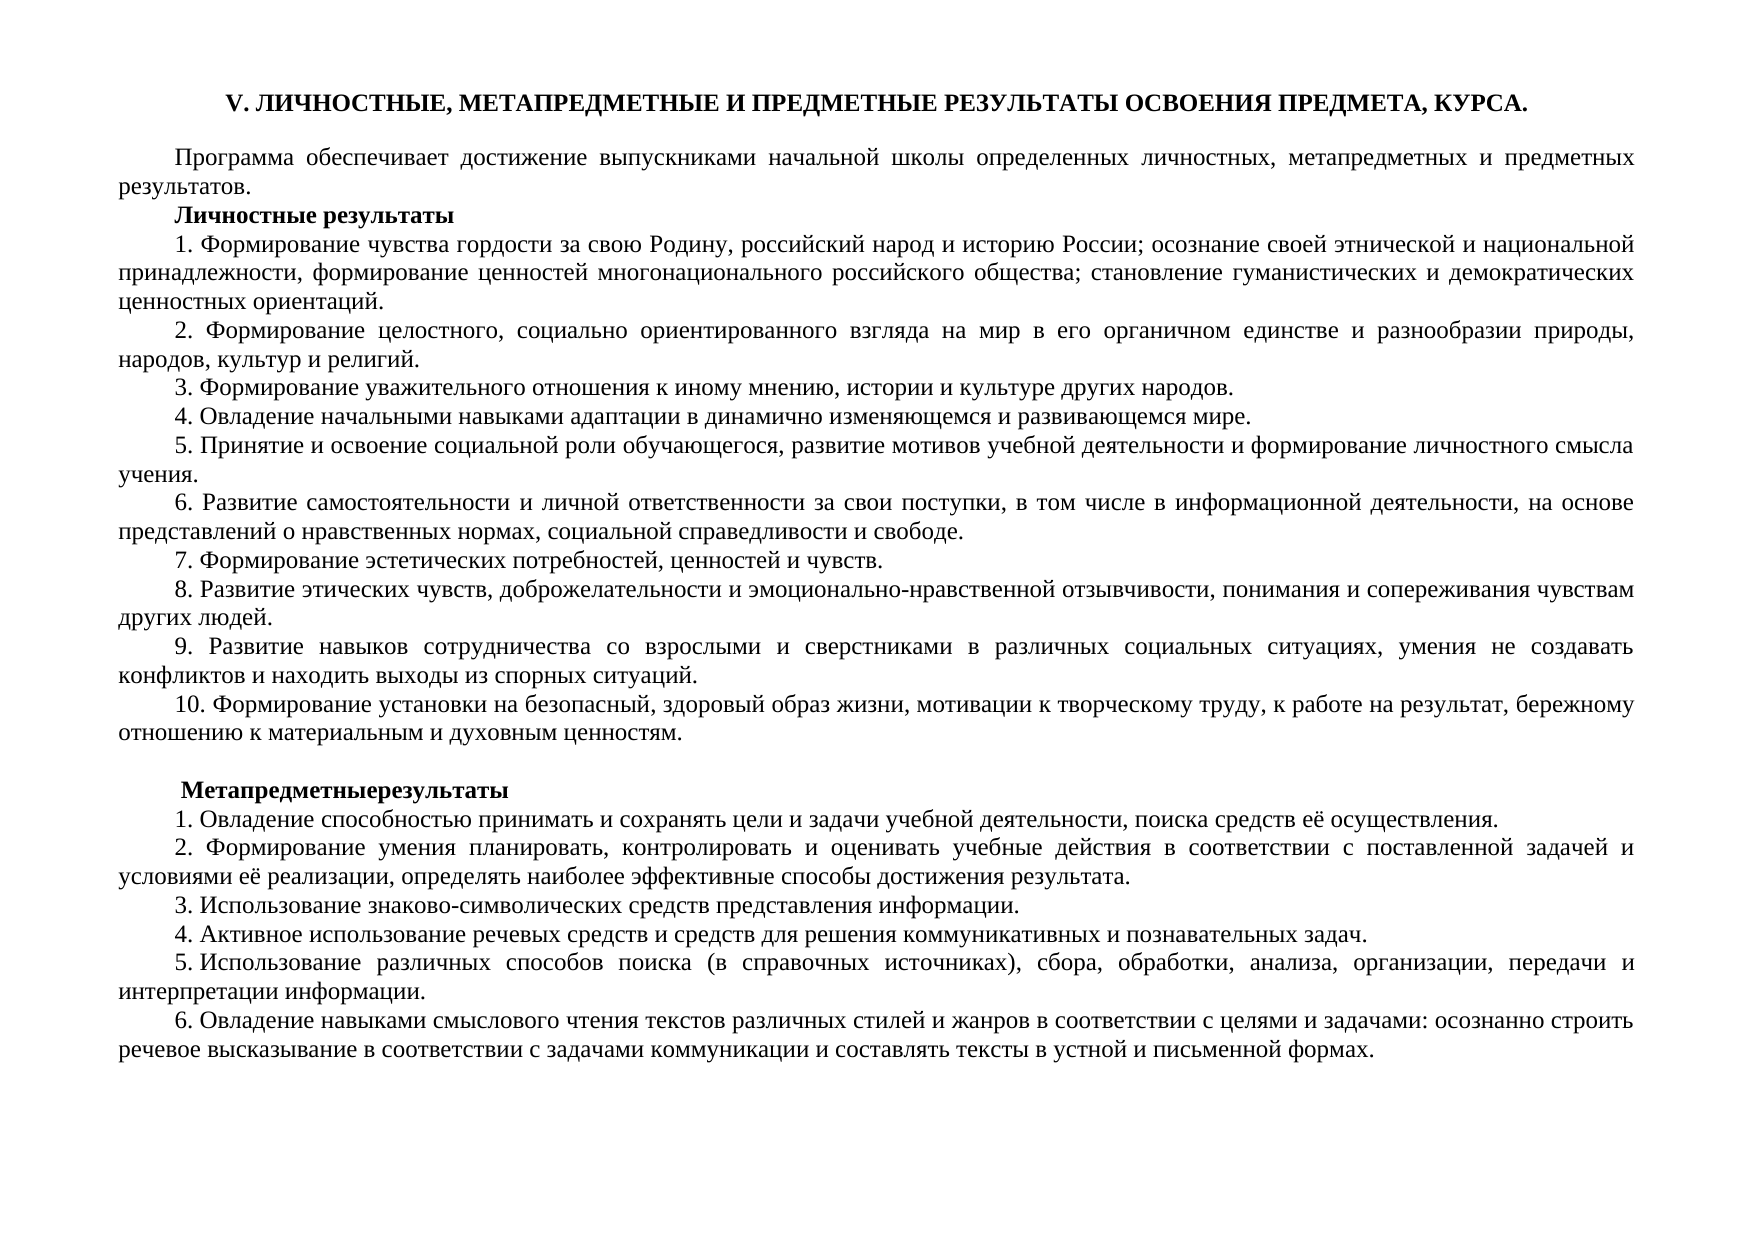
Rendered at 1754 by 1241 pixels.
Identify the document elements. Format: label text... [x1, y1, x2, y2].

text 6. Развитие самостоятельности и личной ответственности за свои поступки, в том числе в информационной деятельности, на основе представлений о нравственных нормах, социальной справедливости и свободе. [118, 487, 1636, 545]
text 6. Овладение навыками смыслового чтения текстов различных стилей и жанров в соответствии с целями и задачами: осознанно строить речевое высказывание в соответствии с задачами коммуникации и составлять тексты в устной и письменной формах. [118, 1005, 1636, 1062]
text Метапредметныерезультаты [118, 775, 1636, 804]
text 2. Формирование целостного, социально ориентированного взгляда на мир в его органичном единстве и разнообразии природы, народов, культур и религий. [118, 315, 1636, 372]
text 8. Развитие этических чувств, доброжелательности и эмоционально-нравственной отзывчивости, понимания и сопереживания чувствам других людей. [118, 574, 1636, 631]
text 5. Принятие и освоение социальной роли обучающегося, развитие мотивов учебной деятельности и формирование личностного смысла учения. [118, 430, 1636, 487]
text 1. Овладение способностью принимать и сохранять цели и задачи учебной деятельности, поиска средств её осуществления. [118, 804, 1636, 832]
text 2. Формирование умения планировать, контролировать и оценивать учебные действия в соответствии с поставленной задачей и условиями её реализации, определять наиболее эффективные способы достижения результата. [118, 832, 1636, 890]
text Программа обеспечивает достижение выпускниками начальной школы определенных личностных, метапредметных и предметных результатов. [118, 142, 1636, 200]
text 3. Использование знаково-символических средств представления информации. [118, 890, 1636, 919]
text 5. Использование различных способов поиска (в справочных источниках), сбора, обработки, анализа, организации, передачи и интерпретации информации. [118, 947, 1636, 1005]
text Личностные результаты [118, 200, 1636, 229]
text 7. Формирование эстетических потребностей, ценностей и чувств. [118, 545, 1636, 574]
text 1. Формирование чувства гордости за свою Родину, российский народ и историю России; осознание своей этнической и национальной принадлежности, формирование ценностей многонационального российского общества; становление гуманистических и демократических ценностных ориентаций. [118, 229, 1636, 315]
text V. ЛИЧНОСТНЫЕ, МЕТАПРЕДМЕТНЫЕ И ПРЕДМЕТНЫЕ РЕЗУЛЬТАТЫ ОСВОЕНИЯ ПРЕДМЕТА, КУРСА. [118, 88, 1636, 117]
text 4. Овладение начальными навыками адаптации в динамично изменяющемся и развивающемся мире. [118, 401, 1636, 430]
text 4. Активное использование речевых средств и средств для решения коммуникативных и познавательных задач. [118, 919, 1636, 947]
text 3. Формирование уважительного отношения к иному мнению, истории и культуре других народов. [118, 372, 1636, 401]
text 10. Формирование установки на безопасный, здоровый образ жизни, мотивации к творческому труду, к работе на результат, бережному отношению к материальным и духовным ценностям. [118, 689, 1636, 746]
text 9. Развитие навыков сотрудничества со взрослыми и сверстниками в различных социальных ситуациях, умения не создавать конфликтов и находить выходы из спорных ситуаций. [118, 631, 1636, 689]
